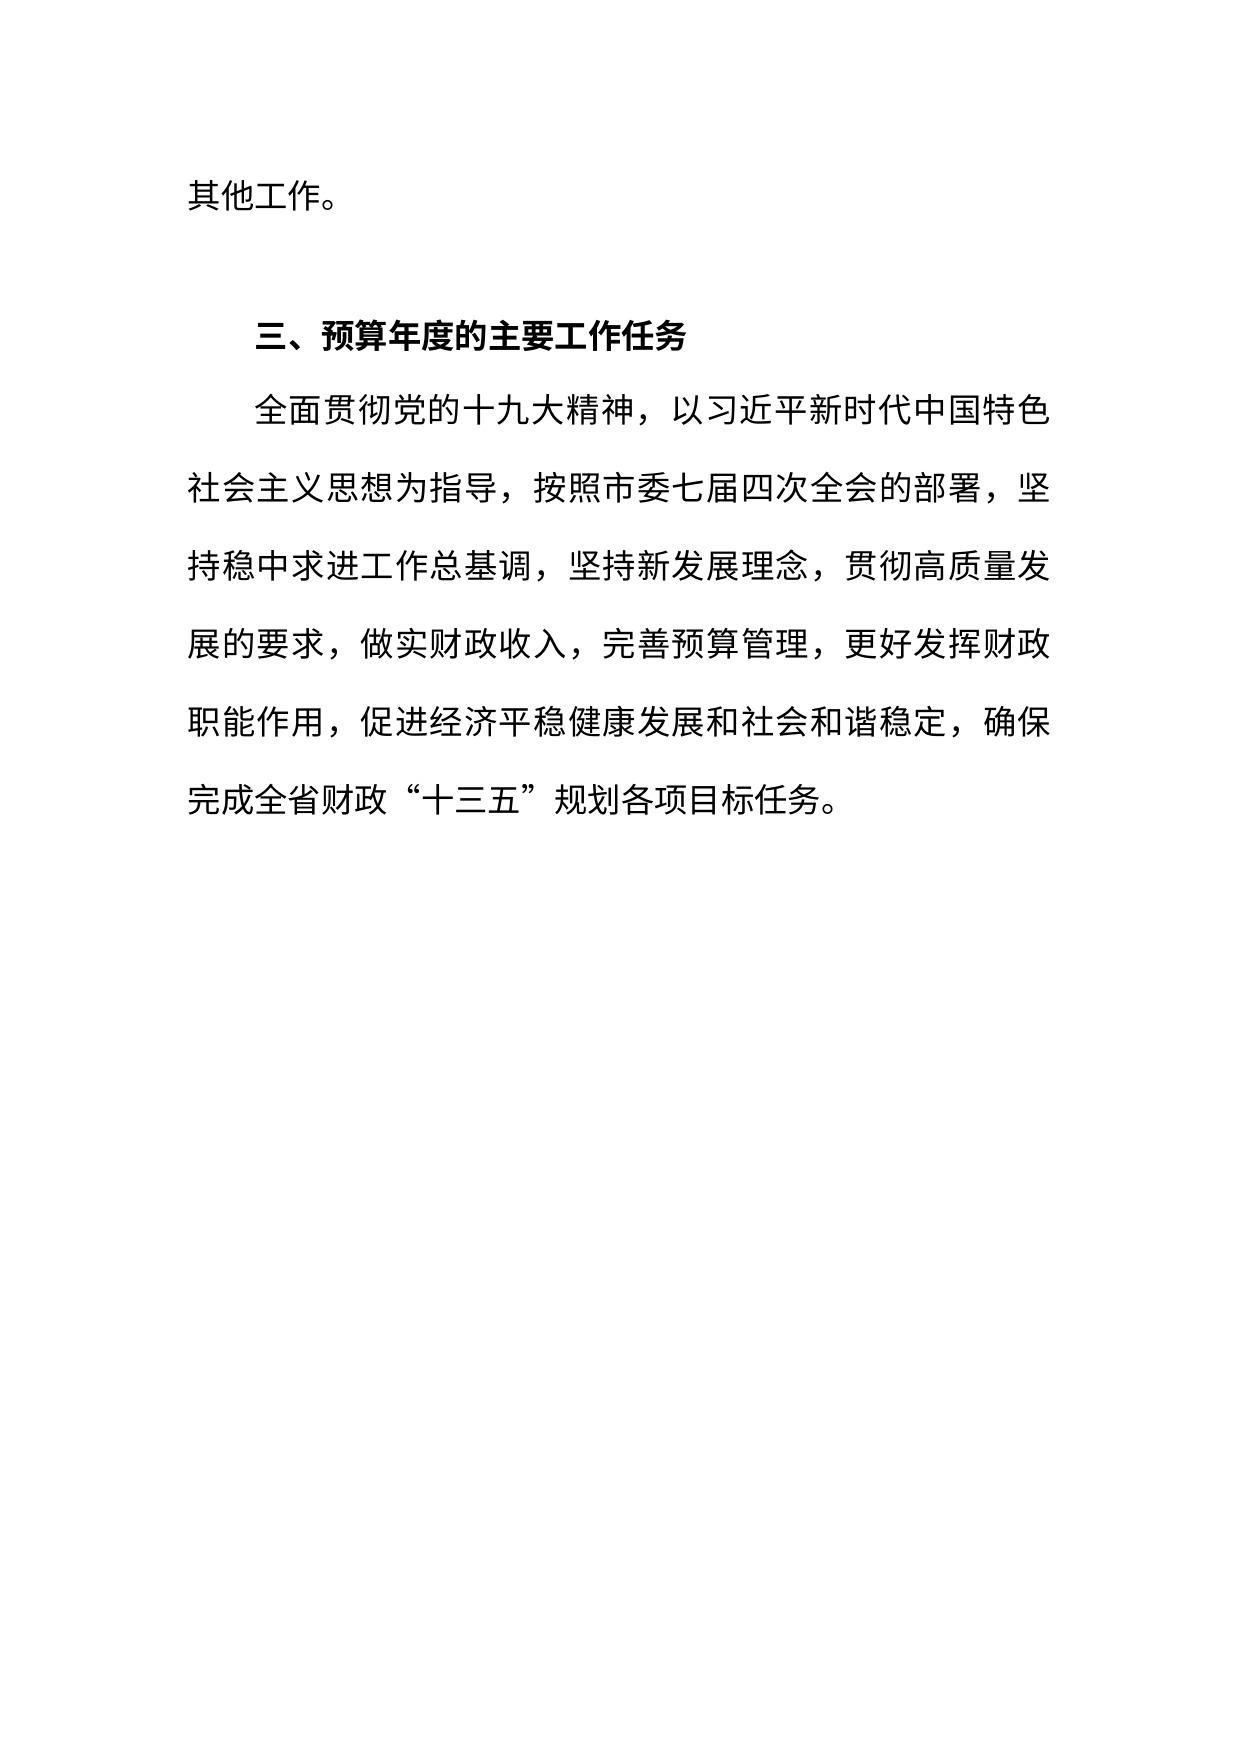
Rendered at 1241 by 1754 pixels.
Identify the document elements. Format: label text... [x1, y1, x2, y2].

text 全面贯彻党的十九大精神，以习近平新时代中国特色社会主义思想为指导，按照市委七届四次全会的部署，坚持稳中求进工作总基调，坚持新发展理念，贯彻高质量发展的要求，做实财政收入，完善预算管理，更好发挥财政职能作用，促进经济平稳健康发展和社会和谐稳定，确保完成全省财政“十三五”规划各项目标任务。 [187, 376, 1053, 830]
text 三、预算年度的主要工作任务 [187, 301, 1053, 366]
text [187, 162, 1053, 227]
